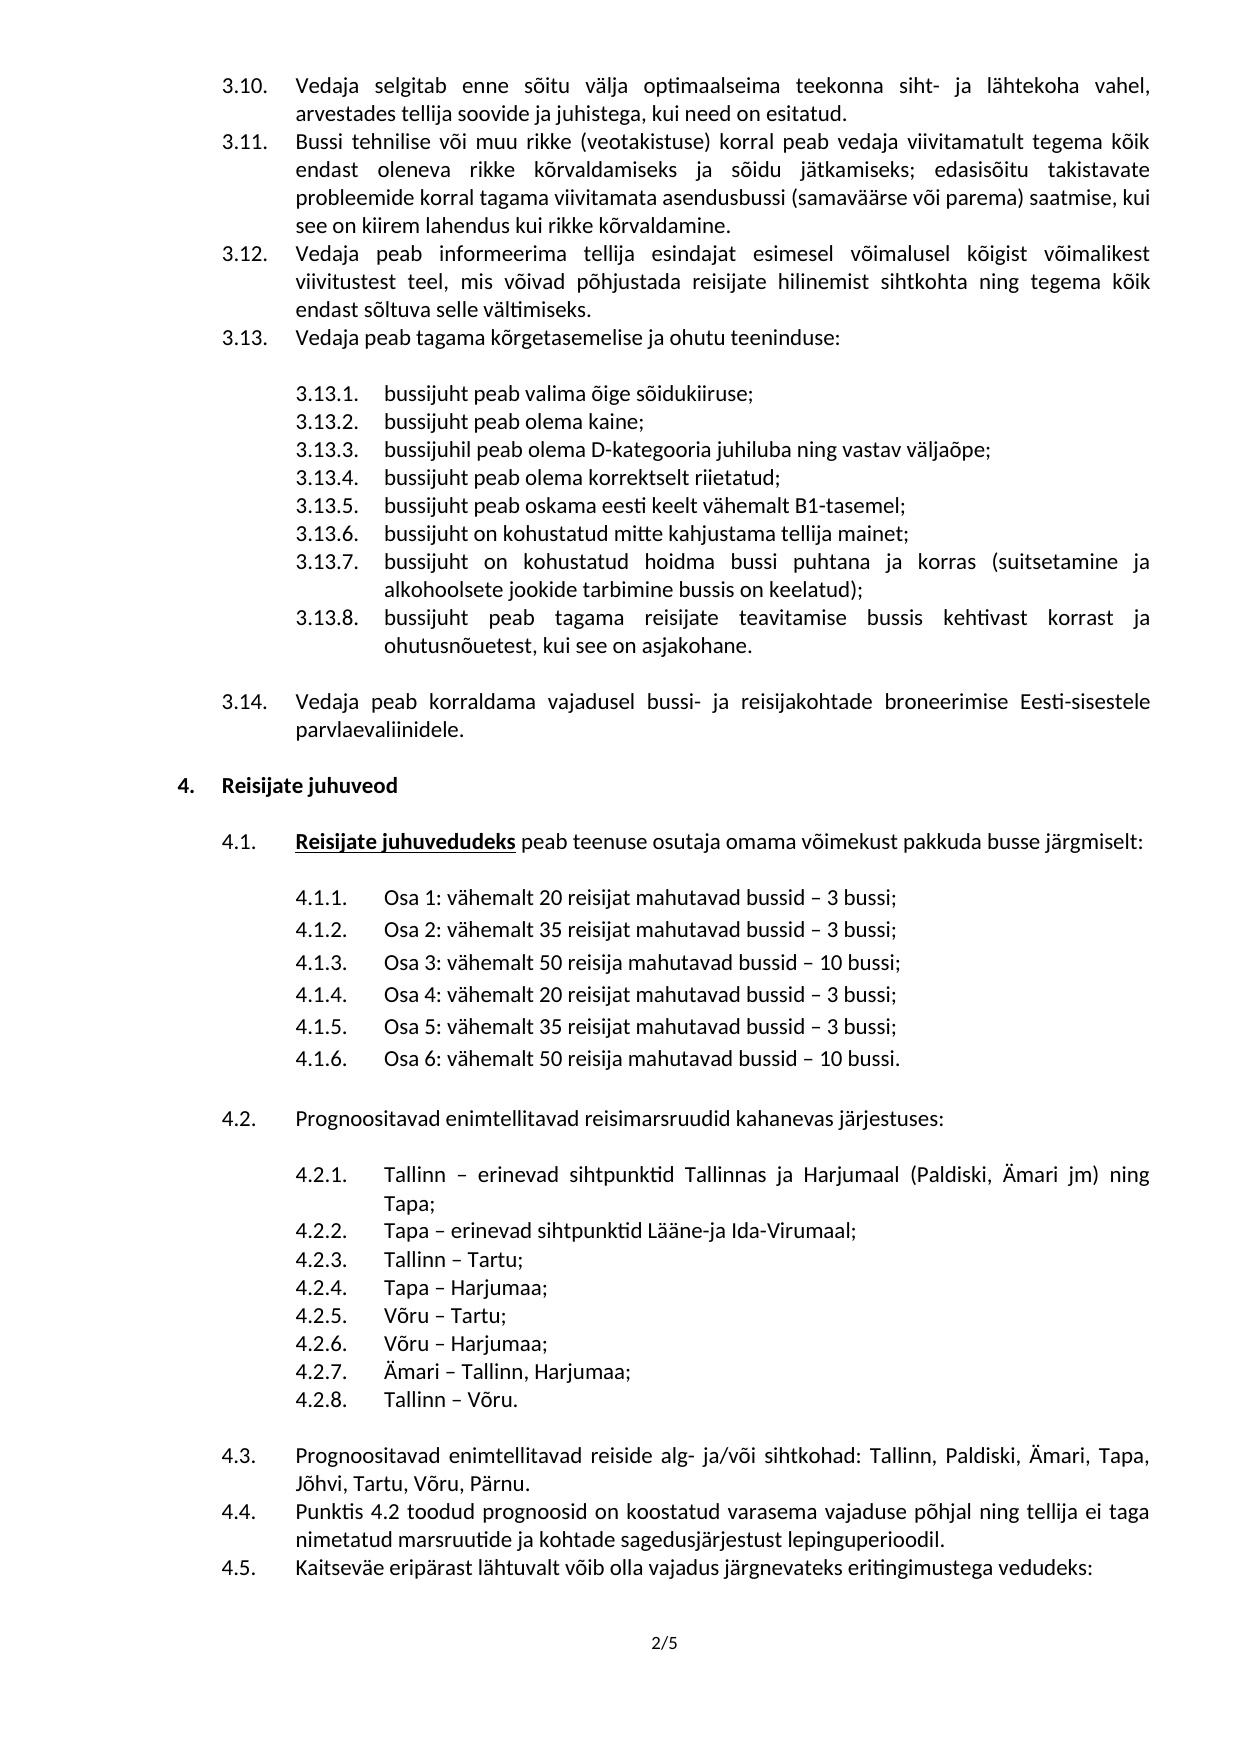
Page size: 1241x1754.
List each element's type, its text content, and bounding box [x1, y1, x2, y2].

list Bussi tehnilise või muu rikke (veotakistuse) korral peab vedaja viivitamatult tegema kõik endast oleneva rikke kõrvaldamiseks ja sõidu jätkamiseks; edasisõitu takistavate probleemide korral tagama viivitamata asendusbussi (samaväärse või parema) saatmise, kui see on kiirem lahendus kui rikke kõrvaldamine. [222, 127, 1152, 239]
list bussijuht peab olema kaine; [295, 407, 1152, 435]
list Kaitseväe eripärast lähtuvalt võib olla vajadus järgnevateks eritingimustega vedudeks: [221, 1553, 1152, 1581]
list bussijuht on kohustatud hoidma bussi puhtana ja korras (suitsetamine ja alkohoolsete jookide tarbimine bussis on keelatud); [295, 547, 1152, 603]
list Tallinn – Võru. [295, 1385, 1152, 1413]
list bussijuht peab tagama reisijate teavitamise bussis kehtivast korrast ja ohutusnõuetest, kui see on asjakohane. [295, 603, 1152, 659]
list Vedaja selgitab enne sõitu välja optimaalseima teekonna siht- ja lähtekoha vahel, arvestades tellija soovide ja juhistega, kui need on esitatud. [222, 71, 1152, 127]
list Osa 2: vähemalt 35 reisijat mahutavad bussid – 3 bussi; [295, 916, 1152, 944]
list Osa 6: vähemalt 50 reisija mahutavad bussid – 10 bussi. [295, 1044, 1152, 1072]
list Reisijate juhuvedudeks peab teenuse osutaja omama võimekust pakkuda busse järgmiselt: [222, 827, 1152, 855]
list bussijuht peab oskama eesti keelt vähemalt B1-tasemel; [295, 491, 1152, 519]
list Võru – Harjumaa; [295, 1329, 1152, 1357]
list Prognoositavad enimtellitavad reisimarsruudid kahanevas järjestuses: [222, 1104, 1152, 1133]
list bussijuht peab olema korrektselt riietatud; [295, 463, 1152, 491]
list Ämari – Tallinn, Harjumaa; [295, 1357, 1152, 1385]
list Tapa – erinevad sihtpunktid Lääne-ja Ida-Virumaal; [295, 1217, 1152, 1245]
list Osa 5: vähemalt 35 reisijat mahutavad bussid – 3 bussi; [295, 1012, 1152, 1040]
list Vedaja peab tagama kõrgetasemelise ja ohutu teeninduse: [222, 323, 1152, 351]
list Osa 3: vähemalt 50 reisija mahutavad bussid – 10 bussi; [295, 948, 1152, 976]
list Vedaja peab informeerima tellija esindajat esimesel võimalusel kõigist võimalikest viivitustest teel, mis võivad põhjustada reisijate hilinemist sihtkohta ning tegema kõik endast sõltuva selle vältimiseks. [222, 239, 1152, 323]
list Prognoositavad enimtellitavad reiside alg- ja/või sihtkohad: Tallinn, Paldiski, Ämari, Tapa, Jõhvi, Tartu, Võru, Pärnu. [221, 1441, 1152, 1497]
list Tapa – Harjumaa; [295, 1273, 1152, 1301]
list Punktis 4.2 toodud prognoosid on koostatud varasema vajaduse põhjal ning tellija ei taga nimetatud marsruutide ja kohtade sagedusjärjestust lepinguperioodil. [221, 1497, 1152, 1553]
list Vedaja peab korraldama vajadusel bussi- ja reisijakohtade broneerimise Eesti-sisestele parvlaevaliinidele. [221, 687, 1152, 743]
list Osa 4: vähemalt 20 reisijat mahutavad bussid – 3 bussi; [295, 980, 1152, 1008]
list Osa 1: vähemalt 20 reisijat mahutavad bussid – 3 bussi; [295, 883, 1152, 911]
list Tallinn – erinevad sihtpunktid Tallinnas ja Harjumaal (Paldiski, Ämari jm) ning Tapa; [295, 1161, 1152, 1217]
list Võru – Tartu; [295, 1301, 1152, 1329]
list bussijuht on kohustatud mitte kahjustama tellija mainet; [295, 519, 1152, 547]
list Tallinn – Tartu; [295, 1245, 1152, 1273]
list bussijuht peab valima õige sõidukiiruse; [295, 379, 1152, 407]
list bussijuhil peab olema D-kategooria juhiluba ning vastav väljaõpe; [295, 435, 1152, 463]
list Reisijate juhuveod [177, 771, 1152, 799]
